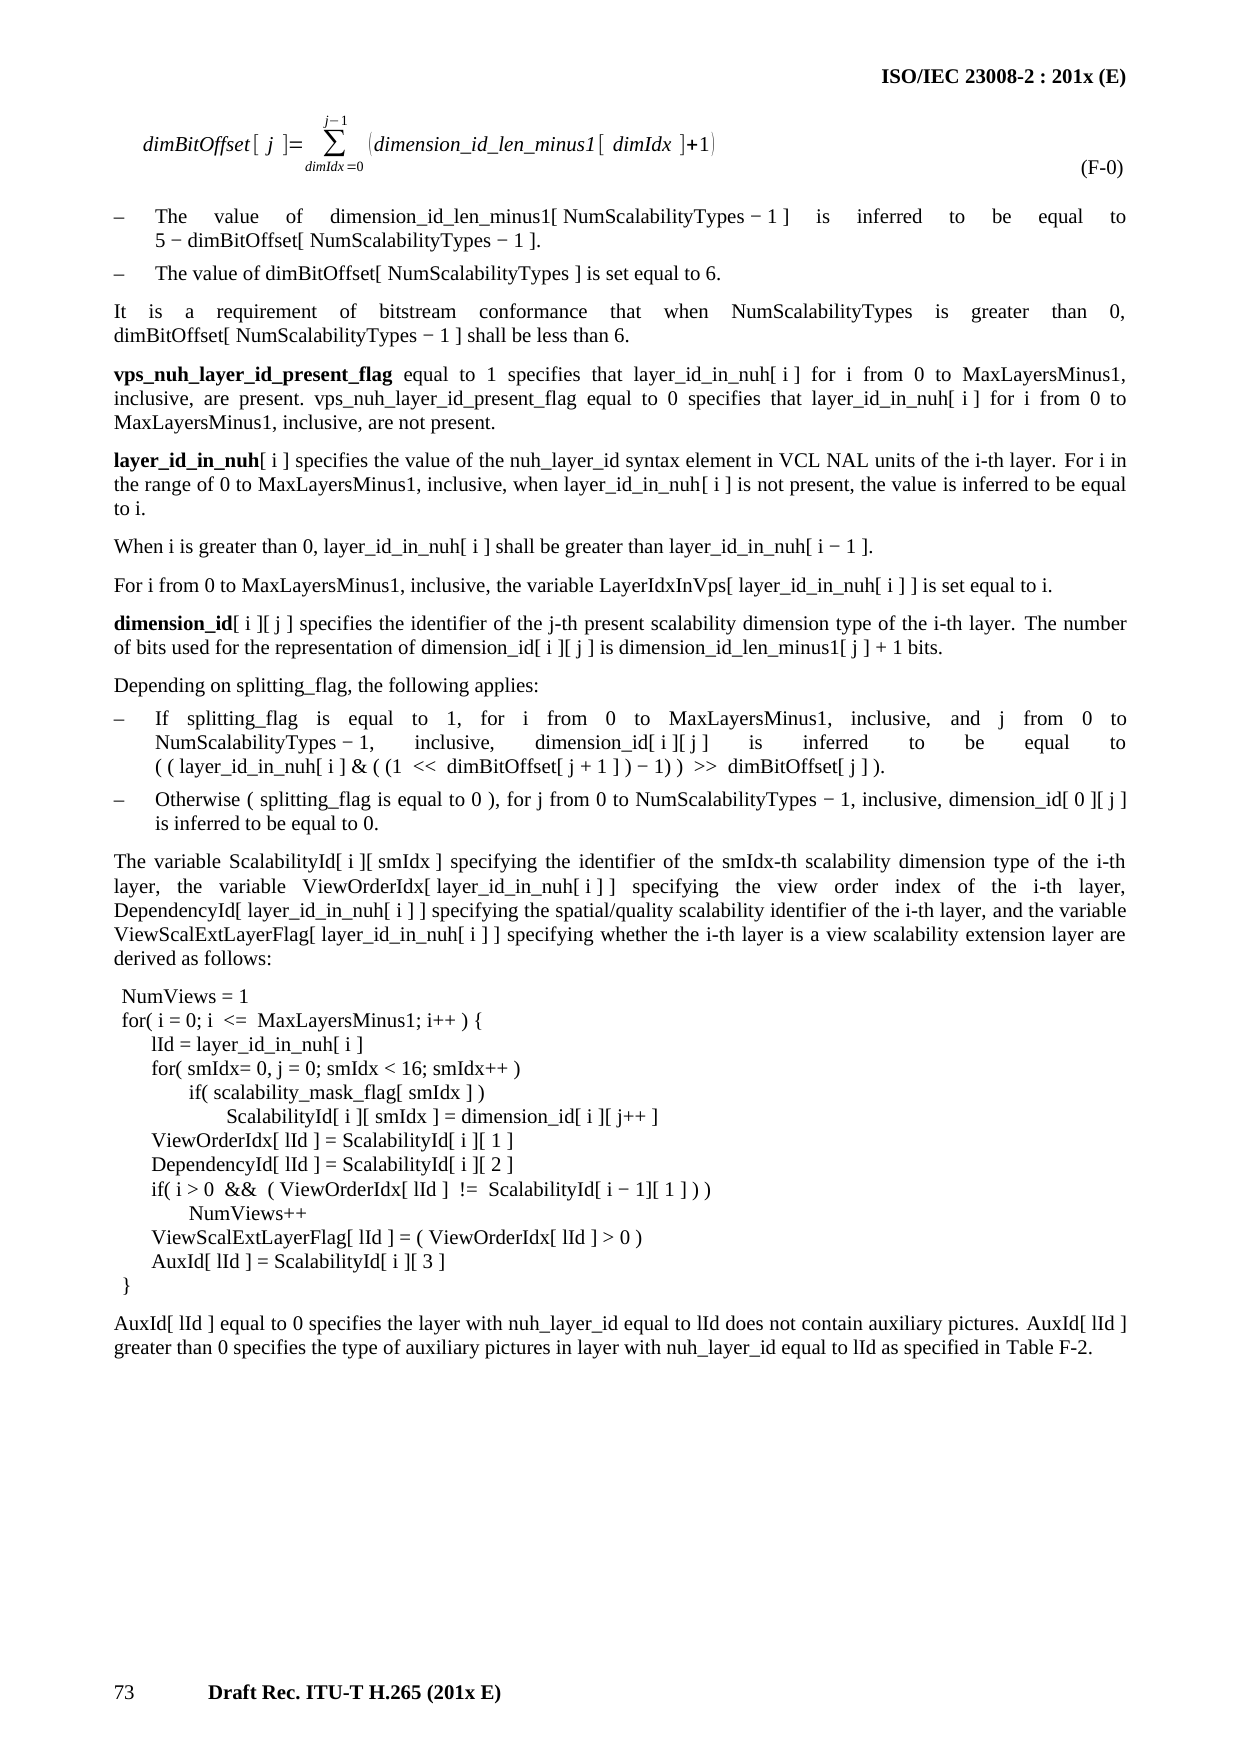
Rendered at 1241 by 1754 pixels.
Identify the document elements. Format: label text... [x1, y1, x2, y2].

text When i is greater than 0, layer_id_in_nuh[ i ] shall be greater than layer_id_in_nuh[ i − 1 ]. [113, 534, 1127, 558]
text – The value of dimension_id_len_minus1[ NumScalabilityTypes − 1 ] is inferred to be equal to 5 − dimBitOffset[ NumScalabilityTypes − 1 ]. [113, 204, 1127, 252]
text dimension_id[ i ][ j ] specifies the identifier of the j-th present scalability dimension type of the i-th layer. The number of bits used for the representation of dimension_id[ i ][ j ] is dimension_id_len_minus1[ j ] + 1 bits. [113, 611, 1127, 659]
text if( scalability_mask_flag[ smIdx ] ) [121, 1080, 1127, 1104]
text DependencyId[ lId ] = ScalabilityId[ i ][ 2 ] [121, 1152, 1127, 1176]
text for( smIdx= 0, j = 0; smIdx < 16; smIdx++ ) [121, 1056, 1127, 1080]
text It is a requirement of bitstream conformance that when NumScalabilityTypes is greater than 0, dimBitOffset[ NumScalabilityTypes − 1 ] shall be less than 6. [113, 299, 1127, 347]
text – The value of dimBitOffset[ NumScalabilityTypes ] is set equal to 6. [113, 261, 1127, 285]
text layer_id_in_nuh[ i ] specifies the value of the nuh_layer_id syntax element in VCL NAL units of the i-th layer. For i in the range of 0 to MaxLayersMinus1, inclusive, when layer_id_in_nuh[ i ] is not present, the value is inferred to be equal to i. [113, 448, 1127, 520]
text Depending on splitting_flag, the following applies: [113, 673, 1127, 697]
text ViewScalExtLayerFlag[ lId ] = ( ViewOrderIdx[ lId ] > 0 ) [121, 1224, 1127, 1249]
text For i from 0 to MaxLayersMinus1, inclusive, the variable LayerIdxInVps[ layer_id_in_nuh[ i ] ] is set equal to i. [113, 572, 1127, 597]
text if( i > 0 && ( ViewOrderIdx[ lId ] != ScalabilityId[ i − 1][ 1 ] ) ) [121, 1176, 1127, 1201]
text AuxId[ lId ] = ScalabilityId[ i ][ 3 ] [121, 1249, 1127, 1273]
text vps_nuh_layer_id_present_flag equal to 1 specifies that layer_id_in_nuh[ i ] for i from 0 to MaxLayersMinus1, inclusive, are present. vps_nuh_layer_id_present_flag equal to 0 specifies that layer_id_in_nuh[ i ] for i from 0 to MaxLayersMinus1, inclusive, are not present. [113, 362, 1127, 434]
text NumViews++ [121, 1201, 1127, 1224]
text lId = layer_id_in_nuh[ i ] [121, 1032, 1127, 1056]
text – If splitting_flag is equal to 1, for i from 0 to MaxLayersMinus1, inclusive, and j from 0 to NumScalabilityTypes − 1, inclusive, dimension_id[ i ][ j ] is inferred to be equal to ( ( layer_id_in_nuh[ i ] & ( (1 << dimBitOffset[ j + 1 ] ) − 1) ) >> dimBitOffset[ j ] ). [113, 706, 1127, 778]
text } [121, 1273, 1127, 1297]
text The variable ScalabilityId[ i ][ smIdx ] specifying the identifier of the smIdx-th scalability dimension type of the i-th layer, the variable ViewOrderIdx[ layer_id_in_nuh[ i ] ] specifying the view order index of the i-th layer, DependencyId[ layer_id_in_nuh[ i ] ] specifying the spatial/quality scalability identifier of the i-th layer, and the variable ViewScalExtLayerFlag[ layer_id_in_nuh[ i ] ] specifying whether the i-th layer is a view scalability extension layer are derived as follows: [113, 849, 1127, 970]
text for( i = 0; i <= MaxLayersMinus1; i++ ) { [121, 1008, 1127, 1032]
text ScalabilityId[ i ][ smIdx ] = dimension_id[ i ][ j++ ] [121, 1104, 1127, 1128]
text ViewOrderIdx[ lId ] = ScalabilityId[ i ][ 1 ] [121, 1128, 1127, 1152]
text (F-1) [143, 113, 1127, 179]
text AuxId[ lId ] equal to 0 specifies the layer with nuh_layer_id equal to lId does not contain auxiliary pictures. AuxId[ lId ] greater than 0 specifies the type of auxiliary pictures in layer with nuh_layer_id equal to lId as specified in Table F-2. [113, 1311, 1127, 1359]
text NumViews = 1 [121, 984, 1127, 1008]
text – Otherwise ( splitting_flag is equal to 0 ), for j from 0 to NumScalabilityTypes − 1, inclusive, dimension_id[ 0 ][ j ] is inferred to be equal to 0. [113, 787, 1127, 835]
